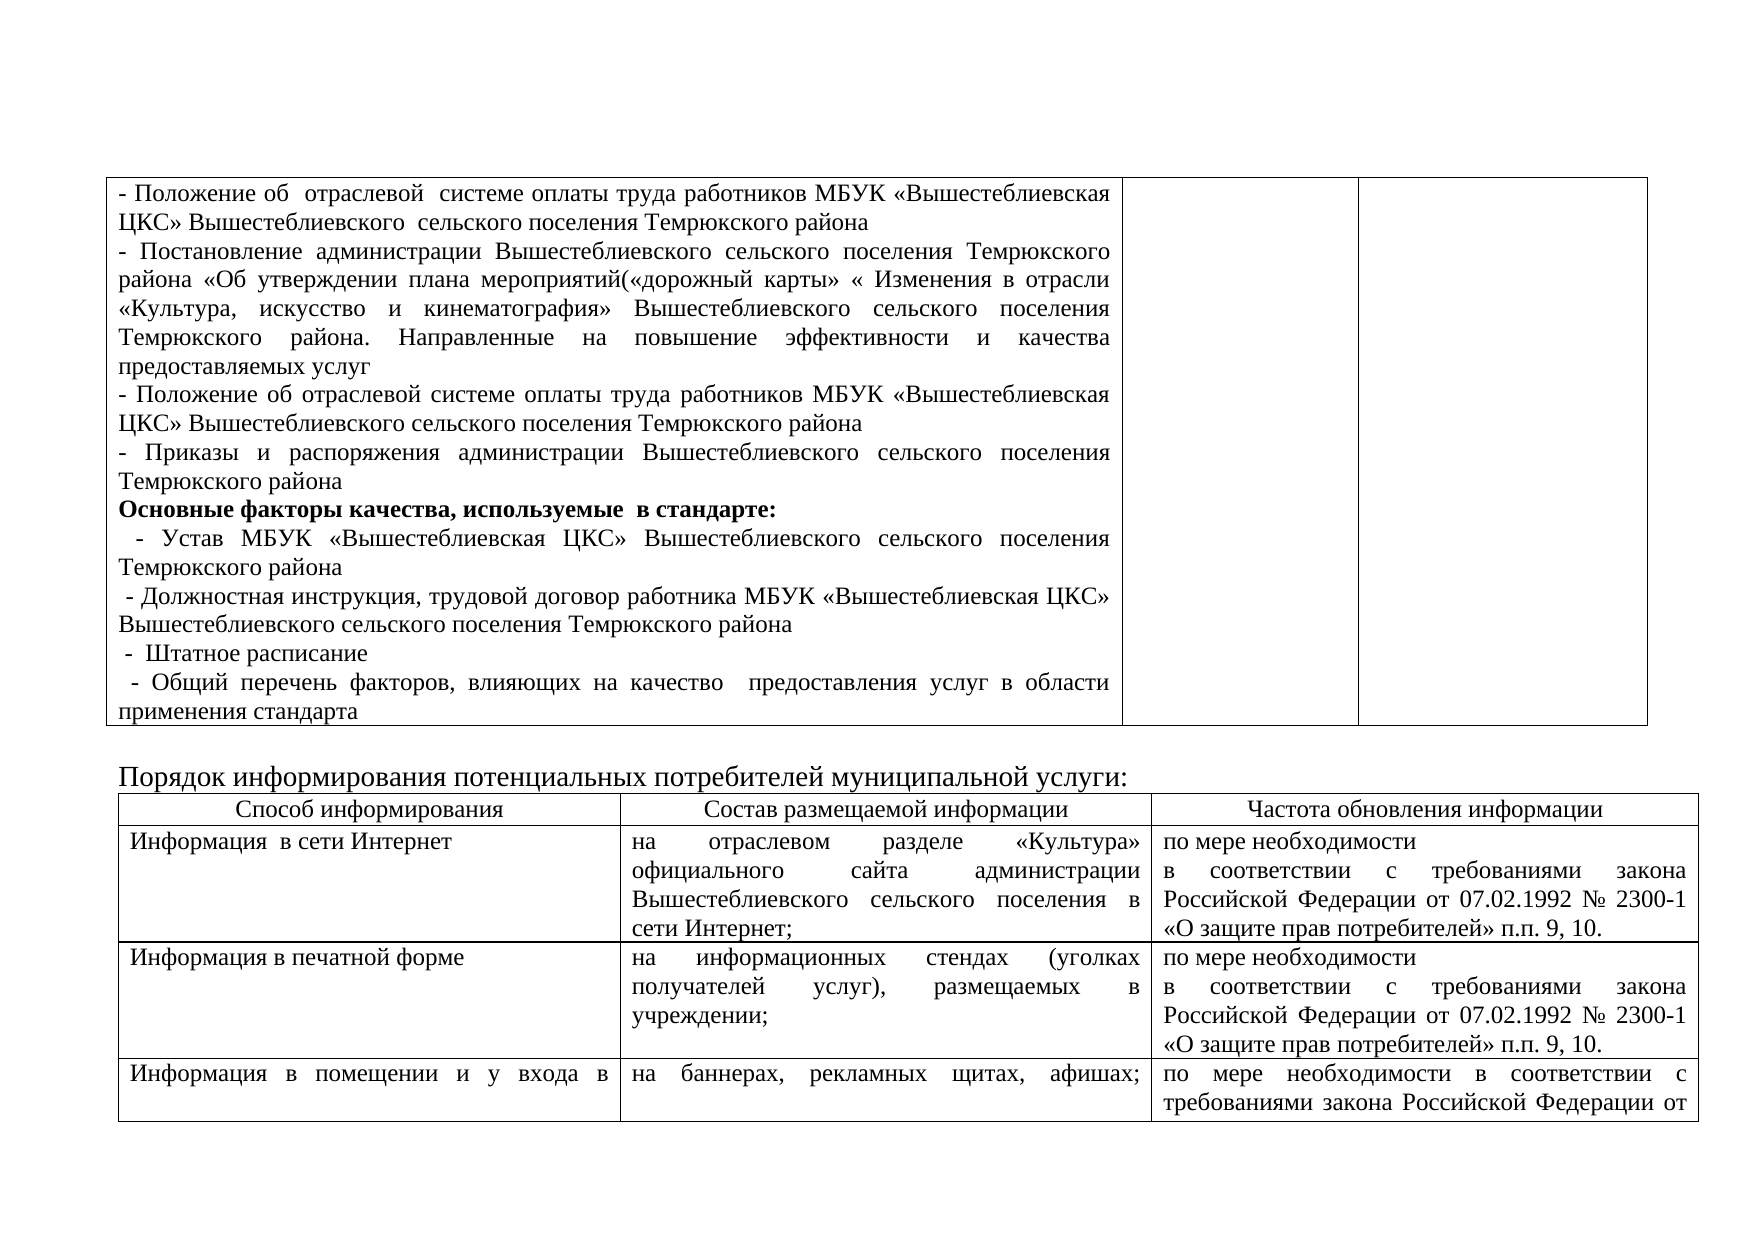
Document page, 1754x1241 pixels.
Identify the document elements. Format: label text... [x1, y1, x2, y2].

text Порядок информирования потенциальных потребителей муниципальной услуги: [118, 759, 1695, 793]
table_cell [1123, 178, 1358, 724]
table_cell на отраслевом разделе «Культура» официального сайта администрации Вышестеблиевского сельского поселения в сети Интернет; [621, 826, 1151, 941]
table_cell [621, 1059, 1151, 1121]
table_cell на информационных стендах (уголках получателей услуг), размещаемых в учреждении; [621, 943, 1151, 1057]
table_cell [119, 1059, 620, 1121]
table_header Частота обновления информации [1152, 794, 1698, 825]
table_cell Информация в печатной форме [119, 943, 620, 1057]
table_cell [107, 178, 1122, 724]
table_cell по мере необходимости в соответствии с требованиями закона Российской Федерации от 07.02.1992 № 2300-1 «О защите прав потребителей» п.п. 9, 10. [1152, 826, 1698, 941]
table_cell Информация в сети Интернет [119, 826, 620, 941]
table_cell [1359, 178, 1647, 724]
table_cell по мере необходимости в соответствии с требованиями закона Российской Федерации от 07.02.1992 № 2300-1 «О защите прав потребителей» п.п. 9, 10. [1152, 943, 1698, 1057]
table_header Способ информирования [119, 794, 620, 825]
table_header Состав размещаемой информации [621, 794, 1151, 825]
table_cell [1152, 1059, 1698, 1121]
